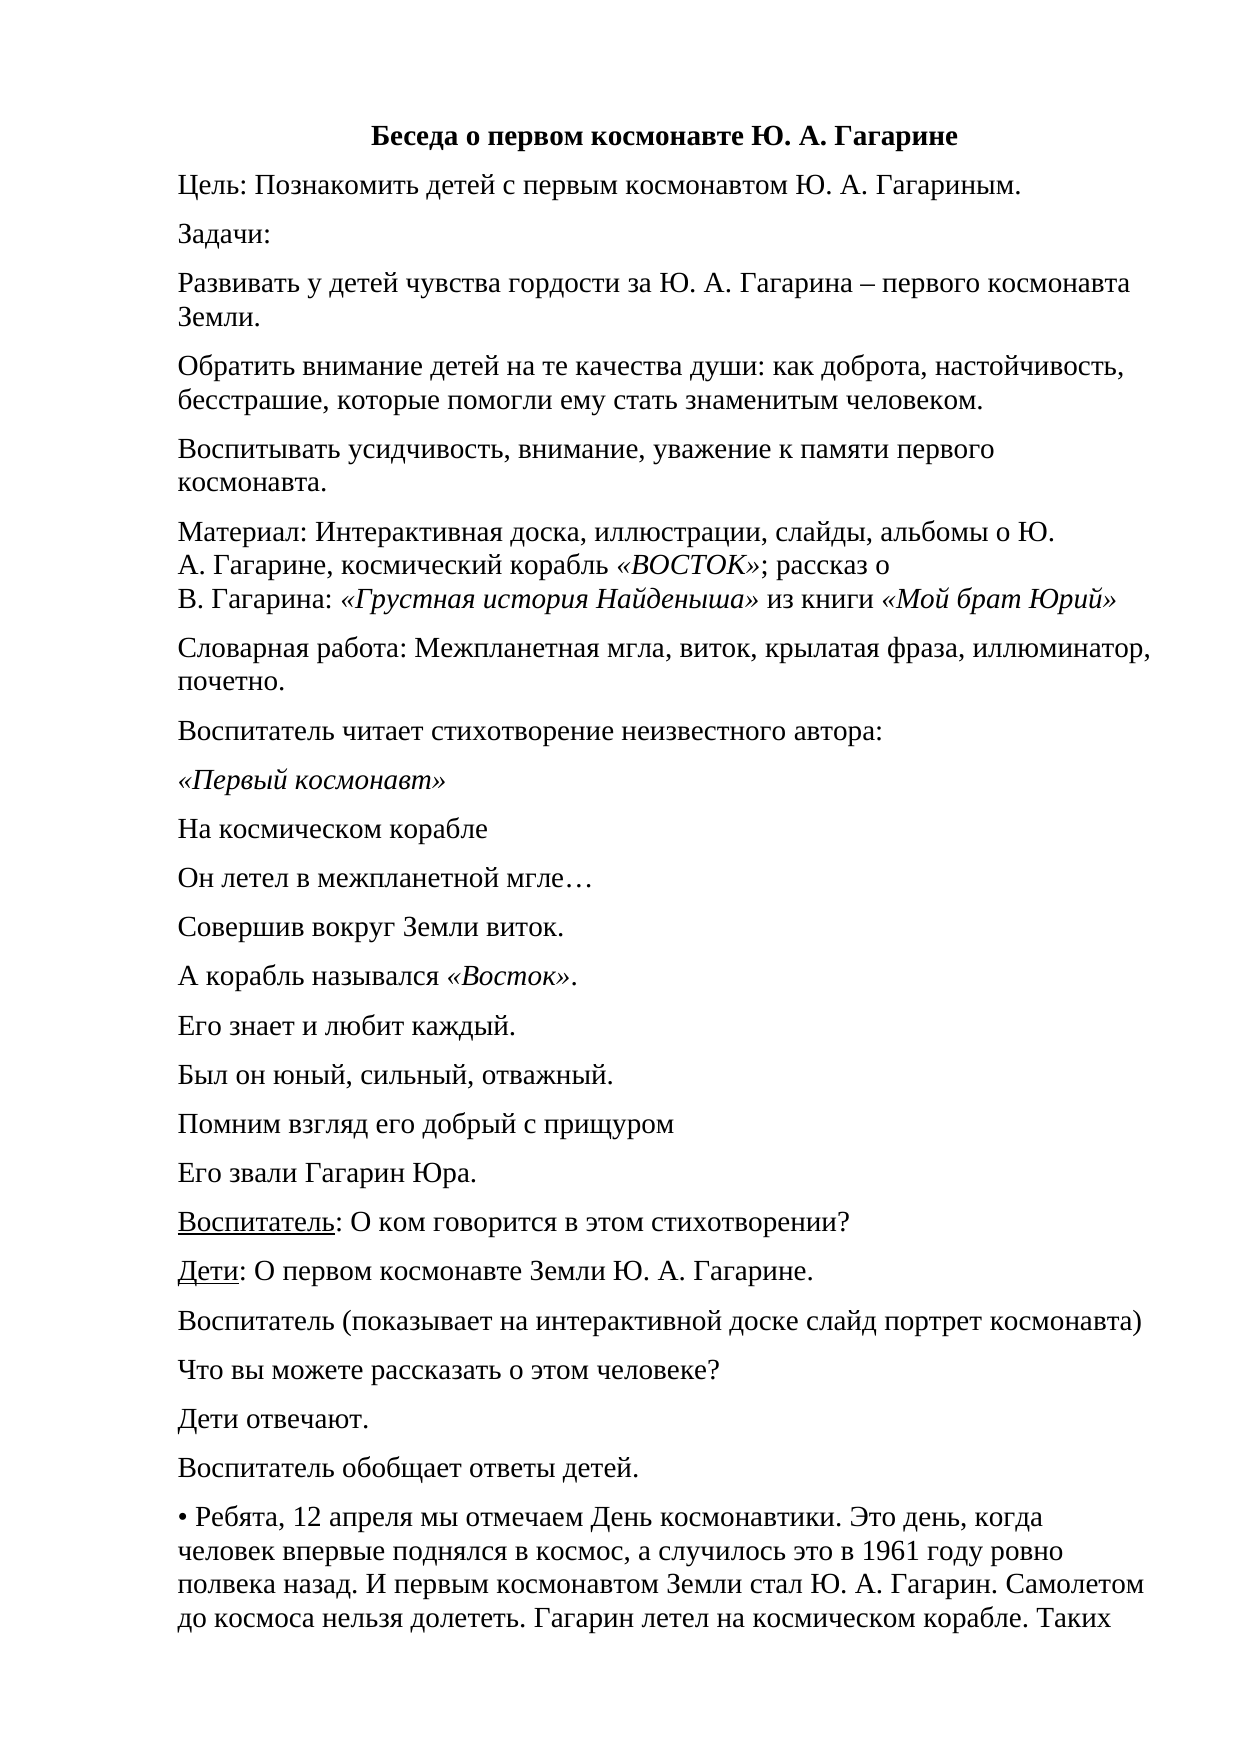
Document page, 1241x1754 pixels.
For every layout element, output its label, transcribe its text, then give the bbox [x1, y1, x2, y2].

text Материал: Интерактивная доска, иллюстрации, слайды, альбомы о Ю. А. Гагарине, космический корабль «ВОСТОК»; рассказ о В. Гагарина: «Грустная история Найденыша» из книги «Мой брат Юрий» [177, 514, 1152, 614]
text Его знает и любит каждый. [177, 1008, 1152, 1041]
text Он летел в межпланетной мгле… [177, 860, 1152, 894]
text Воспитатель обобщает ответы детей. [177, 1450, 1152, 1484]
text Что вы можете рассказать о этом человеке? [177, 1352, 1152, 1385]
text Воспитатель: О ком говорится в этом стихотворении? [177, 1204, 1152, 1238]
text Помним взгляд его добрый с прищуром [177, 1106, 1152, 1139]
text Воспитывать усидчивость, внимание, уважение к памяти первого космонавта. [177, 431, 1152, 498]
text На космическом корабле [177, 811, 1152, 844]
text Задачи: [177, 216, 1152, 250]
text А корабль назывался «Восток». [177, 958, 1152, 992]
text Развивать у детей чувства гордости за Ю. А. Гагарина – первого космонавта Земли. [177, 266, 1152, 333]
text Обратить внимание детей на те качества души: как доброта, настойчивость, бесстрашие, которые помогли ему стать знаменитым человеком. [177, 348, 1152, 415]
text Воспитатель (показывает на интерактивной доске слайд портрет космонавта) [177, 1303, 1152, 1336]
text Словарная работа: Межпланетная мгла, виток, крылатая фраза, иллюминатор, почетно. [177, 630, 1152, 697]
text Его звали Гагарин Юра. [177, 1155, 1152, 1189]
text Воспитатель читает стихотворение неизвестного автора: [177, 713, 1152, 746]
text Был он юный, сильный, отважный. [177, 1057, 1152, 1090]
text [177, 1499, 1152, 1633]
text Цель: Познакомить детей с первым космонавтом Ю. А. Гагариным. [177, 167, 1152, 201]
text Беседа о первом космонавте Ю. А. Гагарине [177, 118, 1152, 152]
text «Первый космонавт» [177, 762, 1152, 795]
text Дети отвечают. [177, 1401, 1152, 1434]
text Дети: О первом космонавте Земли Ю. А. Гагарине. [177, 1253, 1152, 1287]
text Совершив вокруг Земли виток. [177, 909, 1152, 943]
